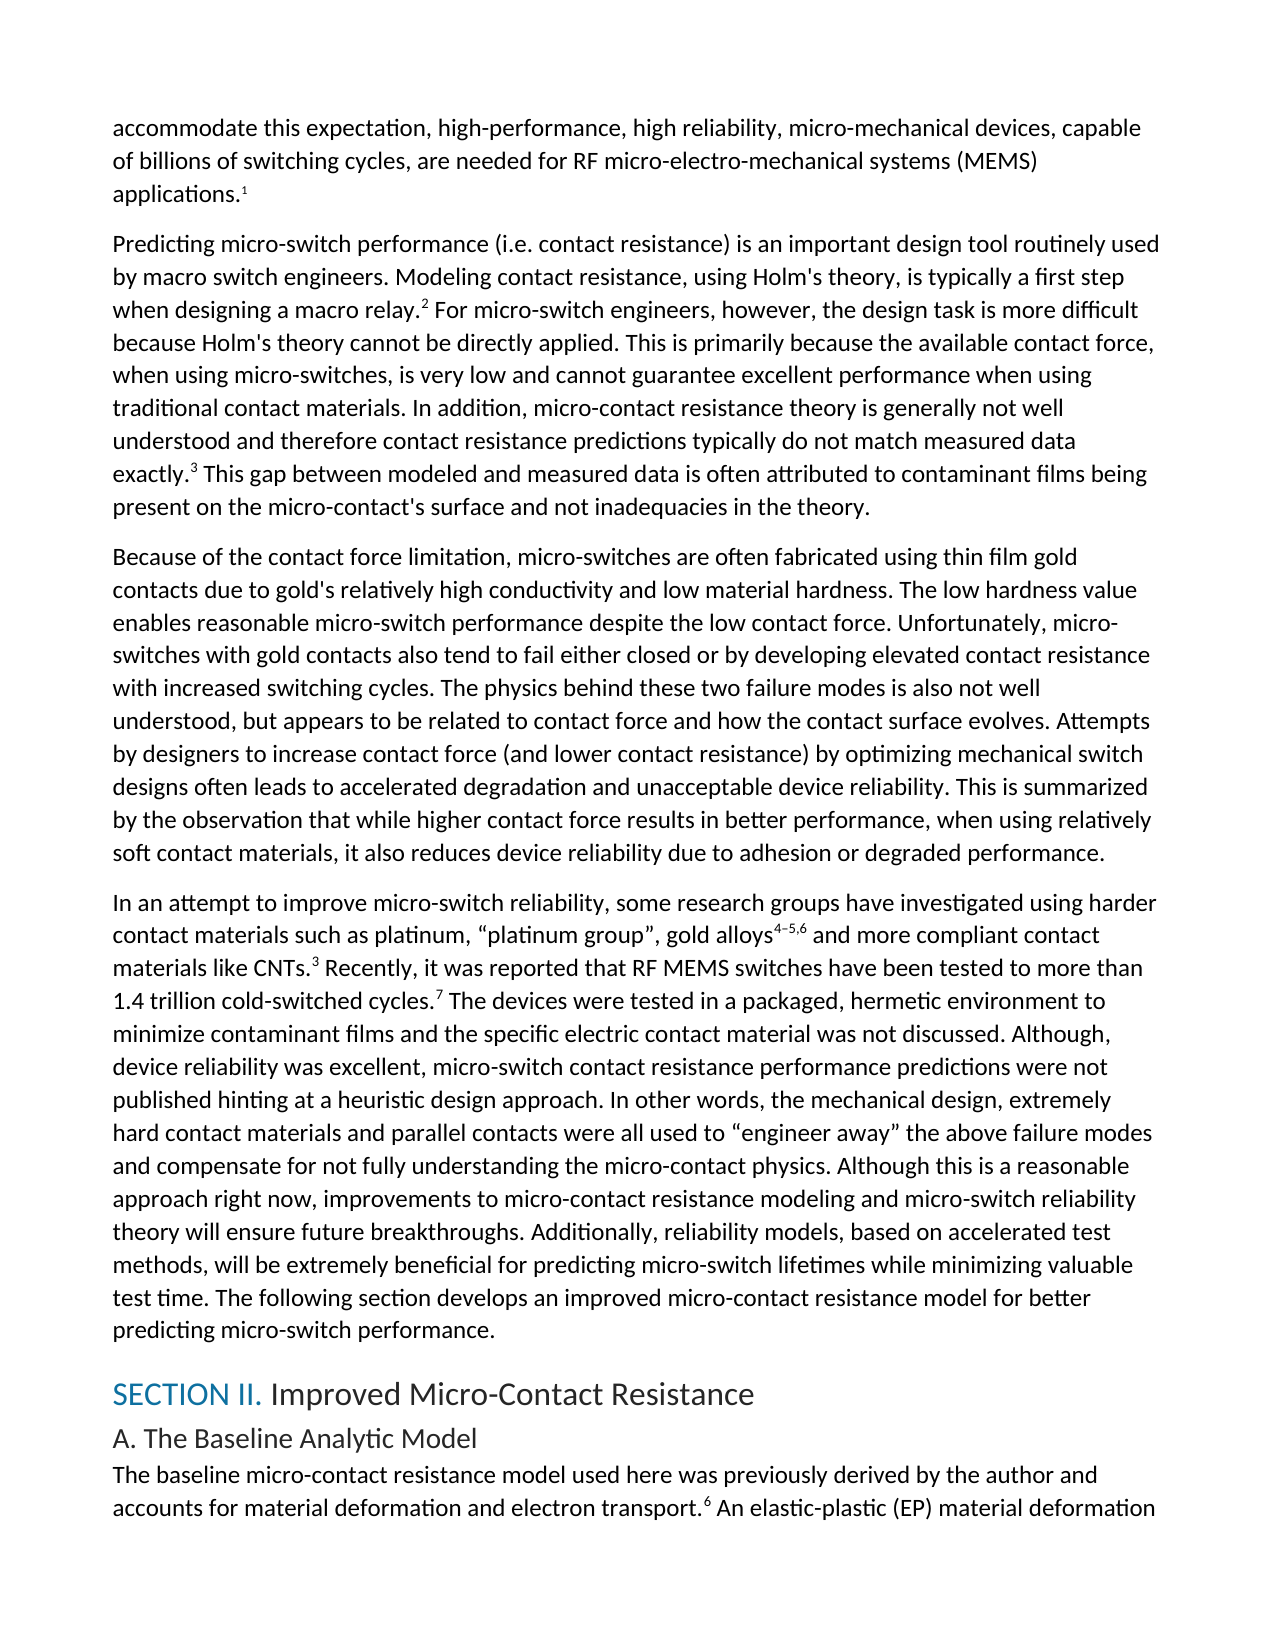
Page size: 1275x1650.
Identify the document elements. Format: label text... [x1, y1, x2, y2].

text In an attempt to improve micro-switch reliability, some research groups have investigated using harder contact materials such as platinum, “platinum group”, gold alloys4–5,6 and more compliant contact materials like CNTs.3 Recently, it was reported that RF MEMS switches have been tested to more than 1.4 trillion cold-switched cycles.7 The devices were tested in a packaged, hermetic environment to minimize contaminant films and the specific electric contact material was not discussed. Although, device reliability was excellent, micro-switch contact resistance performance predictions were not published hinting at a heuristic design approach. In other words, the mechanical design, extremely hard contact materials and parallel contacts were all used to “engineer away” the above failure modes and compensate for not fully understanding the micro-contact physics. Although this is a reasonable approach right now, improvements to micro-contact resistance modeling and micro-switch reliability theory will ensure future breakthroughs. Additionally, reliability models, based on accelerated test methods, will be extremely beneficial for predicting micro-switch lifetimes while minimizing valuable test time. The following section develops an improved micro-contact resistance model for better predicting micro-switch performance. [112, 887, 1162, 1345]
text Predicting micro-switch performance (i.e. contact resistance) is an important design tool routinely used by macro switch engineers. Modeling contact resistance, using Holm's theory, is typically a first step when designing a macro relay.2 For micro-switch engineers, however, the design task is more difficult because Holm's theory cannot be directly applied. This is primarily because the available contact force, when using micro-switches, is very low and cannot guarantee excellent performance when using traditional contact materials. In addition, micro-contact resistance theory is generally not well understood and therefore contact resistance predictions typically do not match measured data exactly.3 This gap between modeled and measured data is often attributed to contaminant films being present on the micro-contact's surface and not inadequacies in the theory. [112, 228, 1162, 522]
text Because of the contact force limitation, micro-switches are often fabricated using thin film gold contacts due to gold's relatively high conductivity and low material hardness. The low hardness value enables reasonable micro-switch performance despite the low contact force. Unfortunately, micro-switches with gold contacts also tend to fail either closed or by developing elevated contact resistance with increased switching cycles. The physics behind these two failure modes is also not well understood, but appears to be related to contact force and how the contact surface evolves. Attempts by designers to increase contact force (and lower contact resistance) by optimizing mechanical switch designs often leads to accelerated degradation and unacceptable device reliability. This is summarized by the observation that while higher contact force results in better performance, when using relatively soft contact materials, it also reduces device reliability due to adhesion or degraded performance. [112, 541, 1162, 868]
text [112, 1459, 1162, 1522]
subtitle SECTION II. Improved Micro-Contact Resistance [112, 1372, 1162, 1413]
subtitle A. The Baseline Analytic Model [112, 1421, 1162, 1456]
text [112, 112, 1162, 209]
